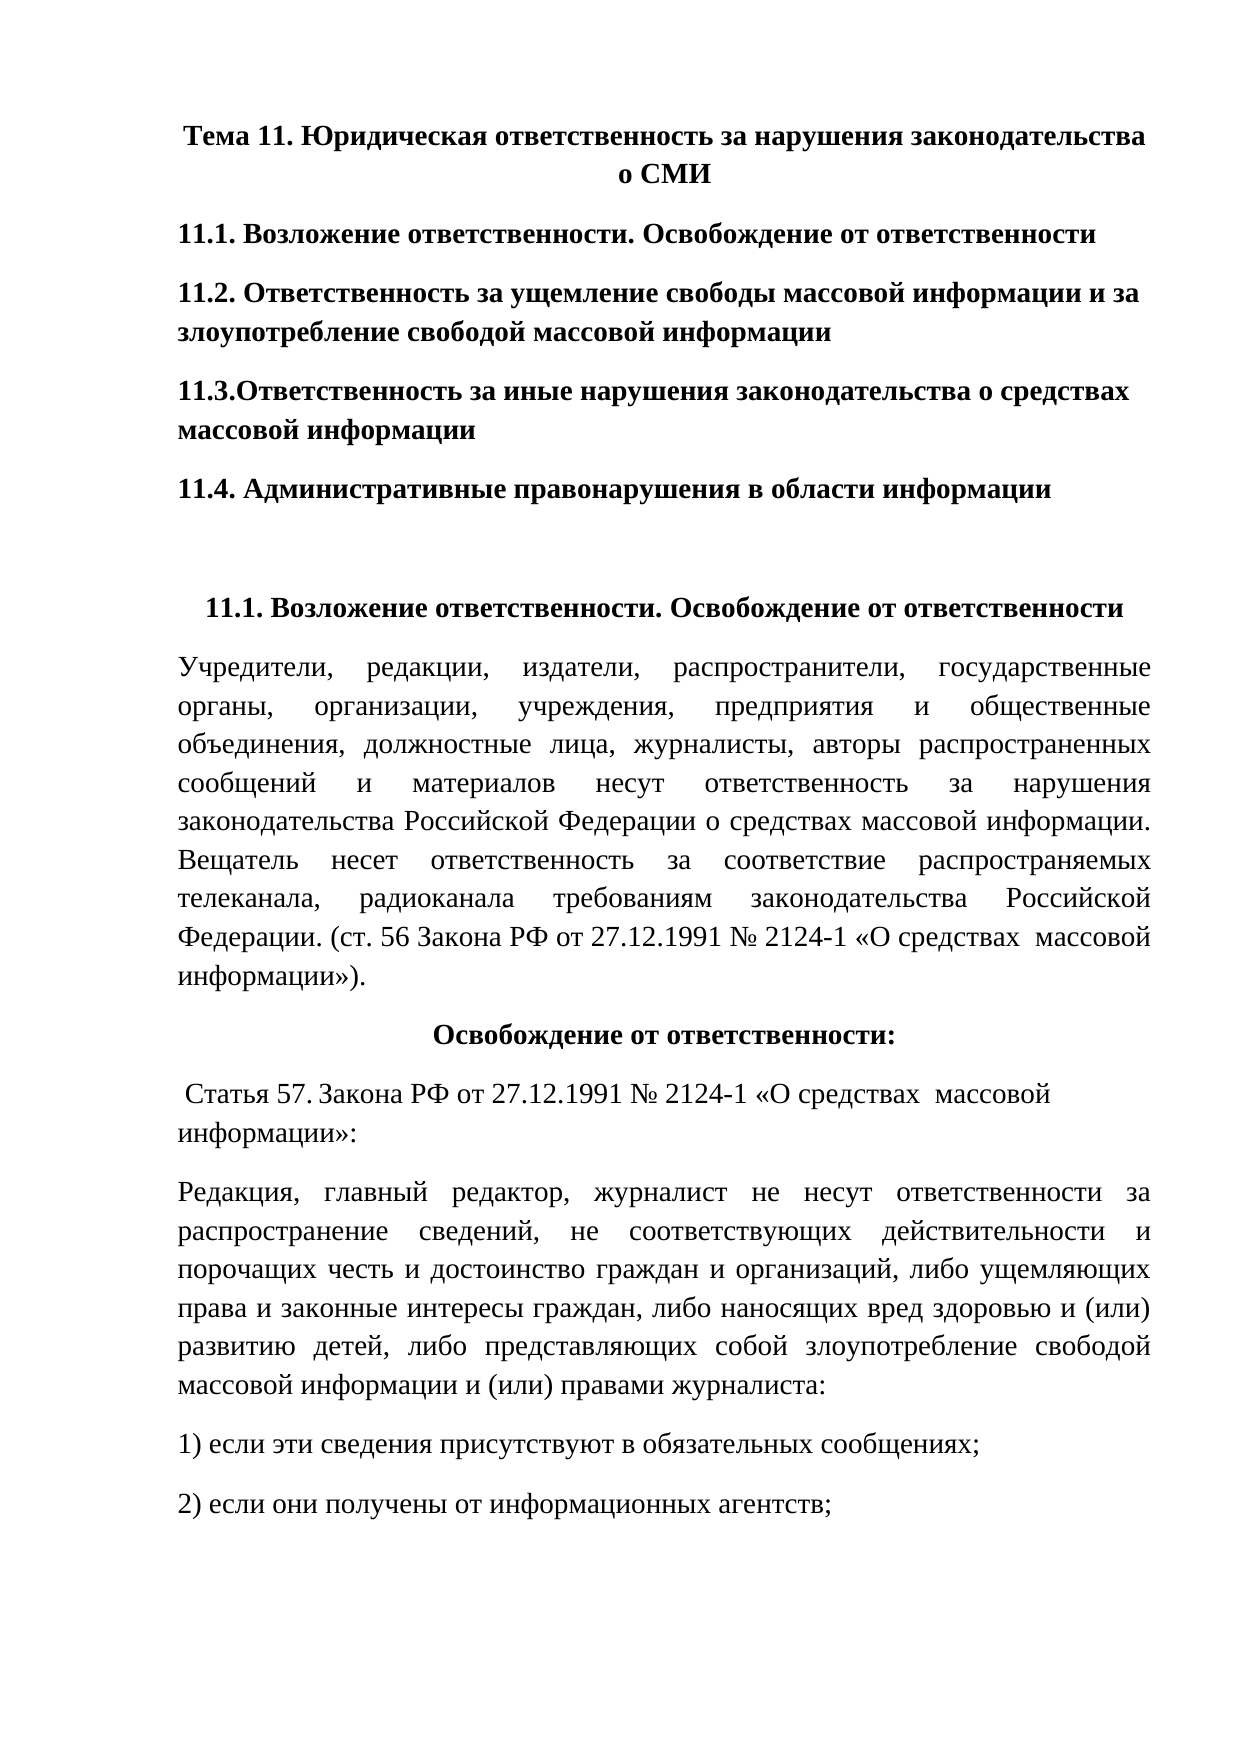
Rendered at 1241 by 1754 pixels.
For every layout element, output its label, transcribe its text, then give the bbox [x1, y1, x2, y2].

text 1) если эти сведения присутствуют в обязательных сообщениях; [177, 1426, 1152, 1460]
text Учредители, редакции, издатели, распространители, государственные органы, организации, учреждения, предприятия и общественные объединения, должностные лица, журналисты, авторы распространенных сообщений и материалов несут ответственность за нарушения законодательства Российской Федерации о средствах массовой информации. Вещатель несет ответственность за соответствие распространяемых телеканала, радиоканала требованиям законодательства Российской Федерации. (ст. 56 Закона РФ от 27.12.1991 № 2124-1 «О средствах массовой информации»). [177, 649, 1152, 991]
text 11.4. Административные правонарушения в области информации [177, 471, 1152, 505]
text 11.1. Возложение ответственности. Освобождение от ответственности [177, 216, 1152, 249]
text Освобождение от ответственности: [177, 1017, 1152, 1051]
text Тема 11. Юридическая ответственность за нарушения законодательства о СМИ [177, 118, 1152, 190]
text Редакция, главный редактор, журналист не несут ответственности за распространение сведений, не соответствующих действительности и порочащих честь и достоинство граждан и организаций, либо ущемляющих права и законные интересы граждан, либо наносящих вред здоровью и (или) развитию детей, либо представляющих собой злоупотребление свободой массовой информации и (или) правами журналиста: [177, 1174, 1152, 1401]
text 2) если они получены от информационных агентств; [177, 1486, 1152, 1519]
text Статья 57. Закона РФ от 27.12.1991 № 2124-1 «О средствах массовой информации»: [177, 1076, 1152, 1148]
text 11.3.Ответственность за иные нарушения законодательства о средствах массовой информации [177, 373, 1152, 445]
text 11.2. Ответственность за ущемление свободы массовой информации и за злоупотребление свободой массовой информации [177, 275, 1152, 347]
text 11.1. Возложение ответственности. Освобождение от ответственности [177, 590, 1152, 623]
